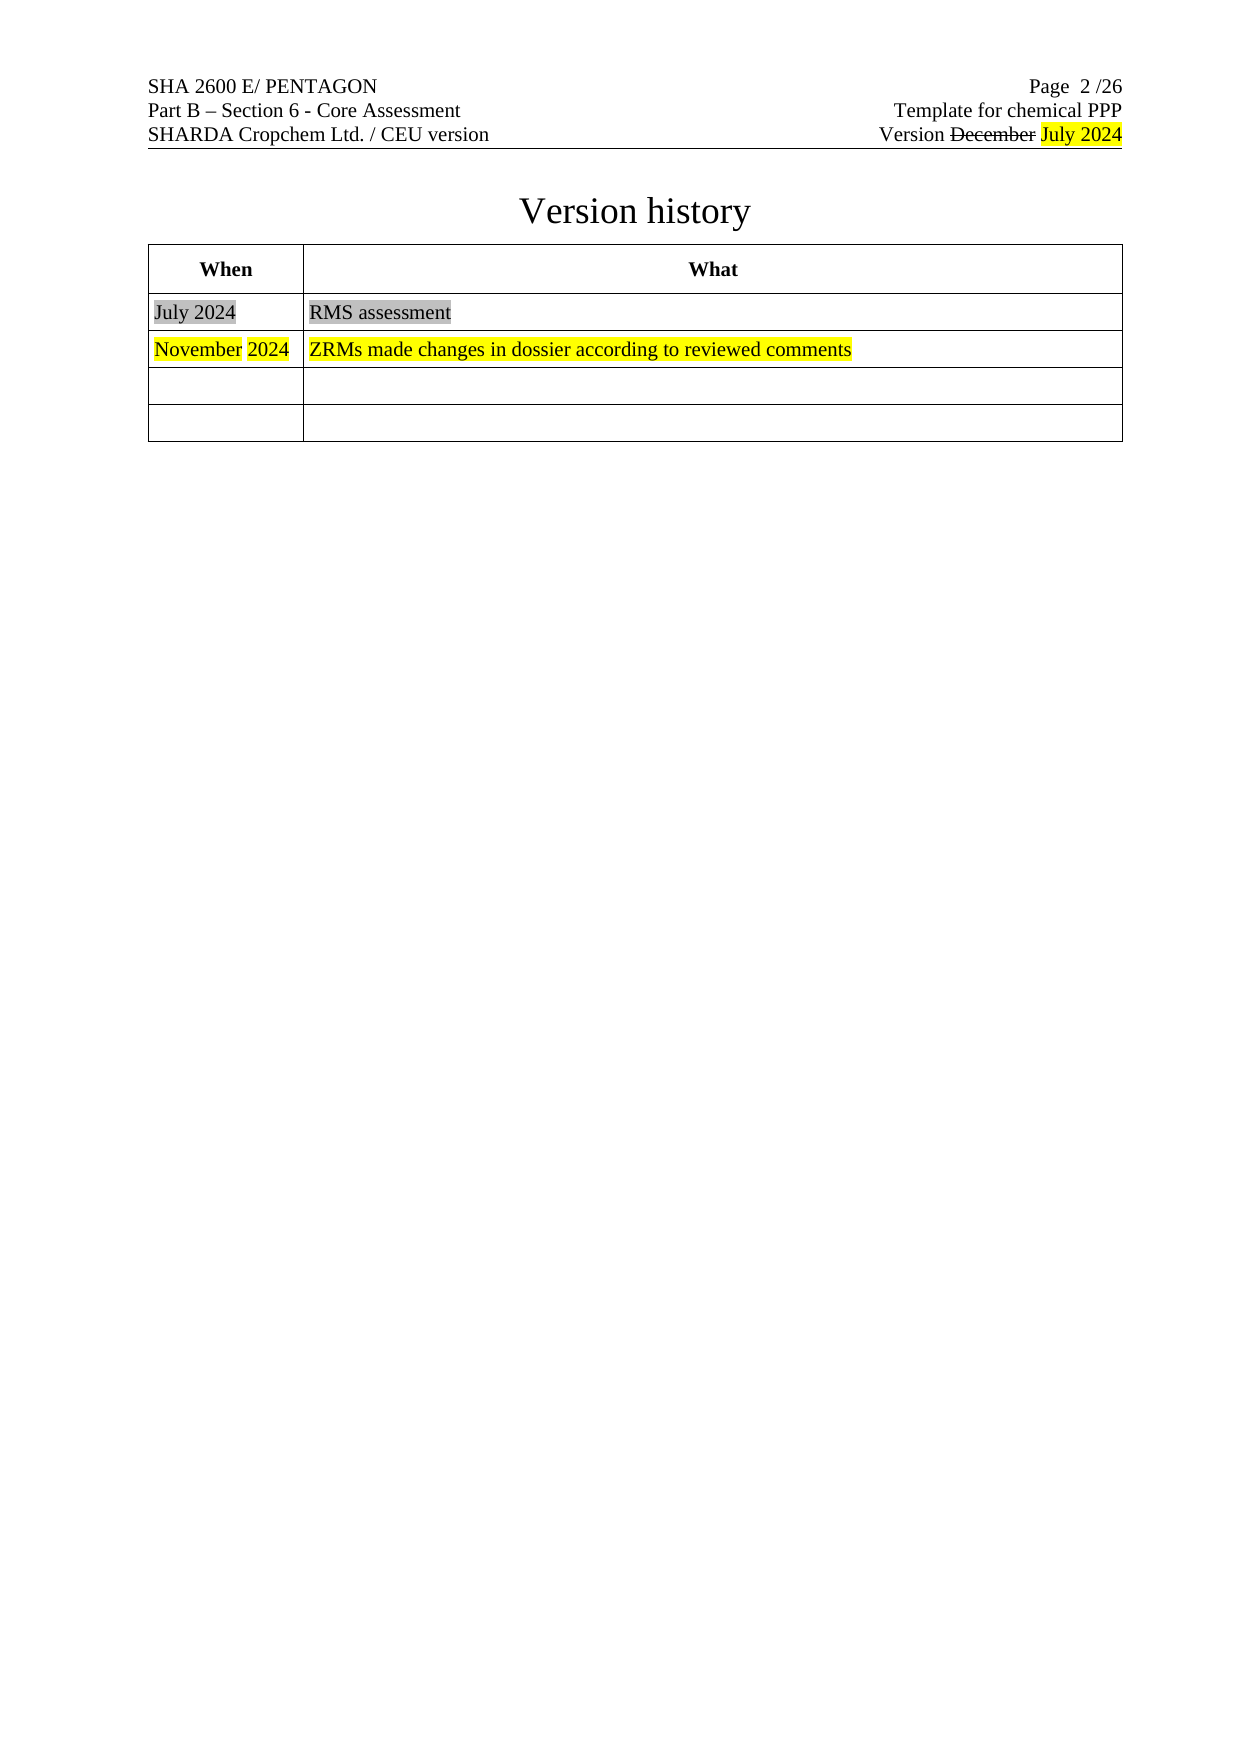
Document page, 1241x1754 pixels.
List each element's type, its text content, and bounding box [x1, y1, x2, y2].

table_cell RMS assessment [304, 294, 1122, 330]
table_cell [149, 405, 303, 441]
table_cell [304, 405, 1122, 441]
title Version history [148, 188, 1122, 231]
table_header What [304, 245, 1122, 293]
table_cell July 2024 [149, 294, 303, 330]
table_cell [149, 368, 303, 404]
table_cell [304, 368, 1122, 404]
table_header When [149, 245, 303, 293]
table_cell November 2024 [149, 331, 303, 367]
table_cell ZRMs made changes in dossier according to reviewed comments [304, 331, 1122, 367]
